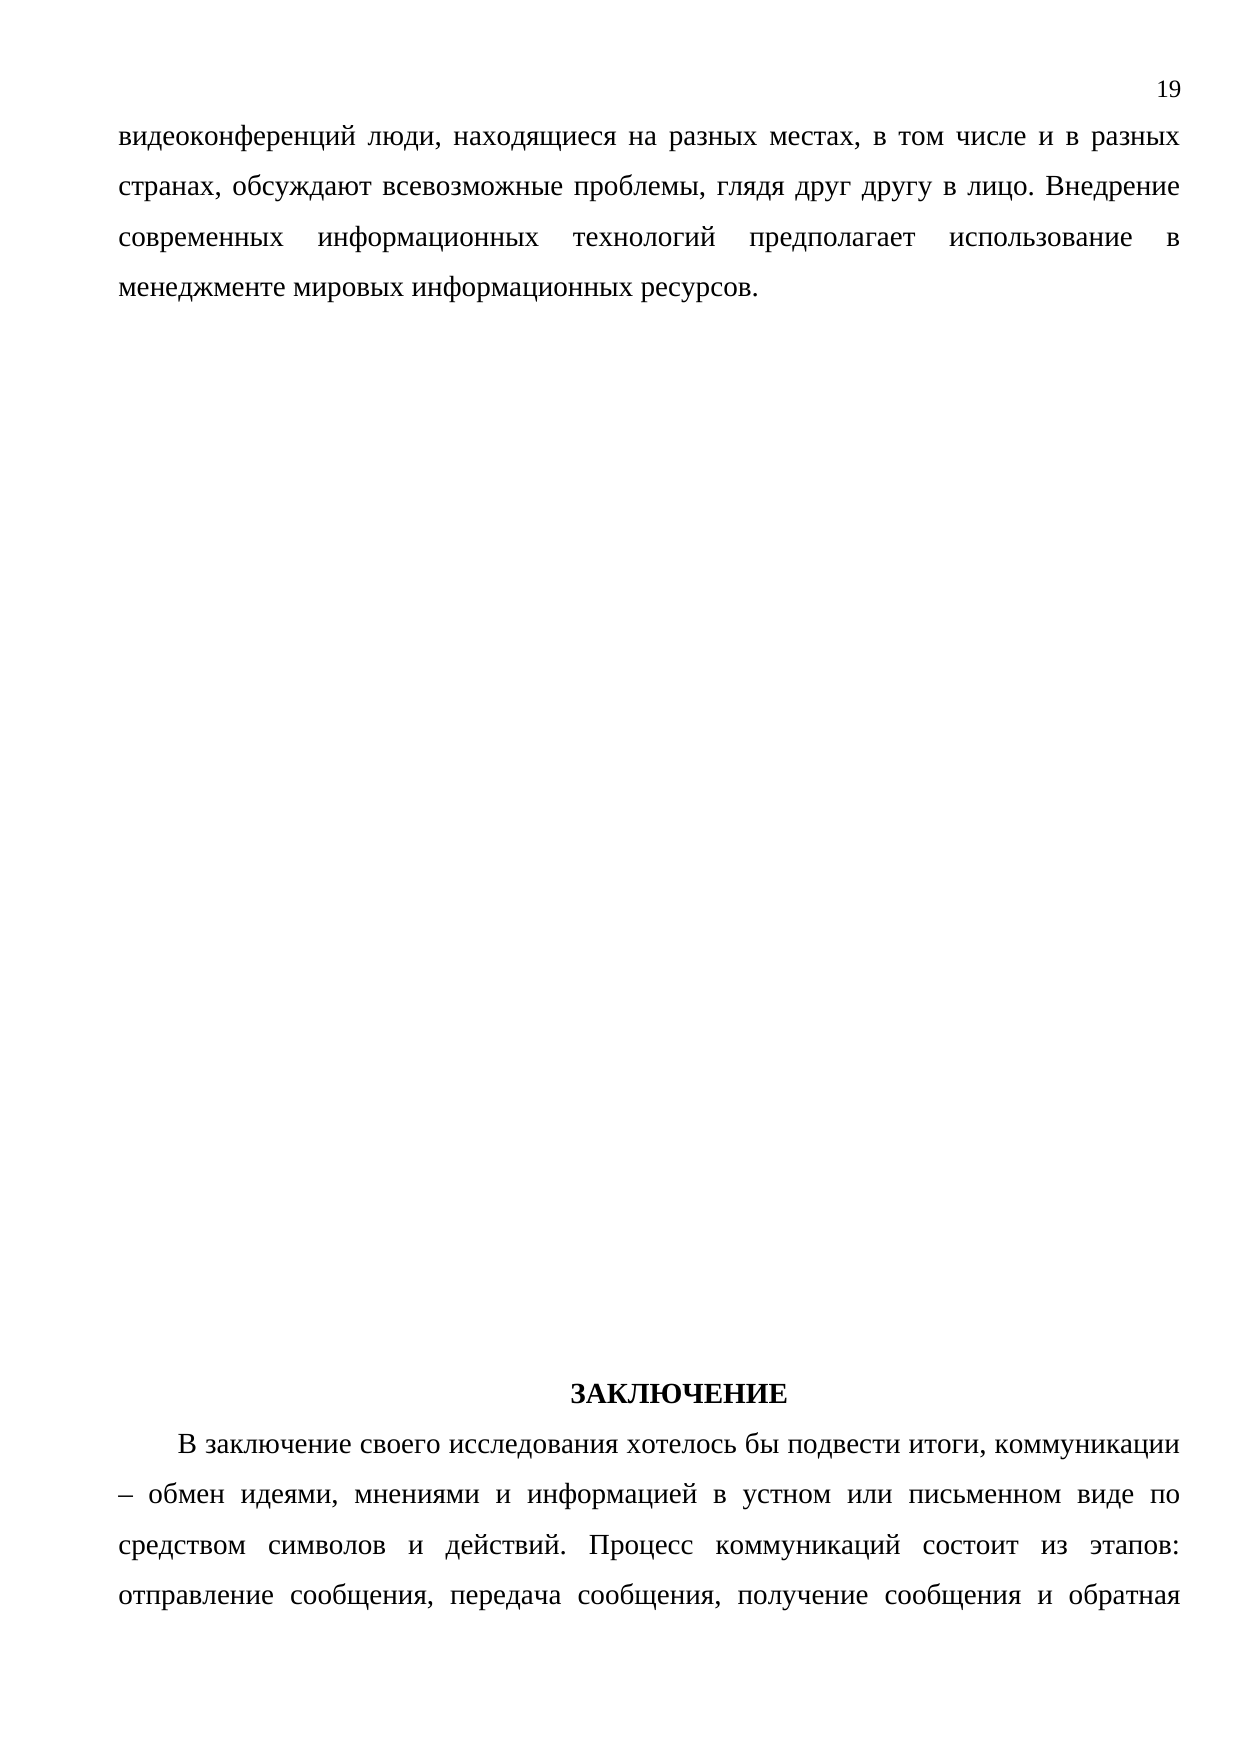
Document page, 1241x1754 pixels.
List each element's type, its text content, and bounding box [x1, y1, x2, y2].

text ЗАКЛЮЧЕНИЕ [118, 1376, 1181, 1409]
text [118, 1426, 1181, 1611]
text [118, 118, 1181, 303]
